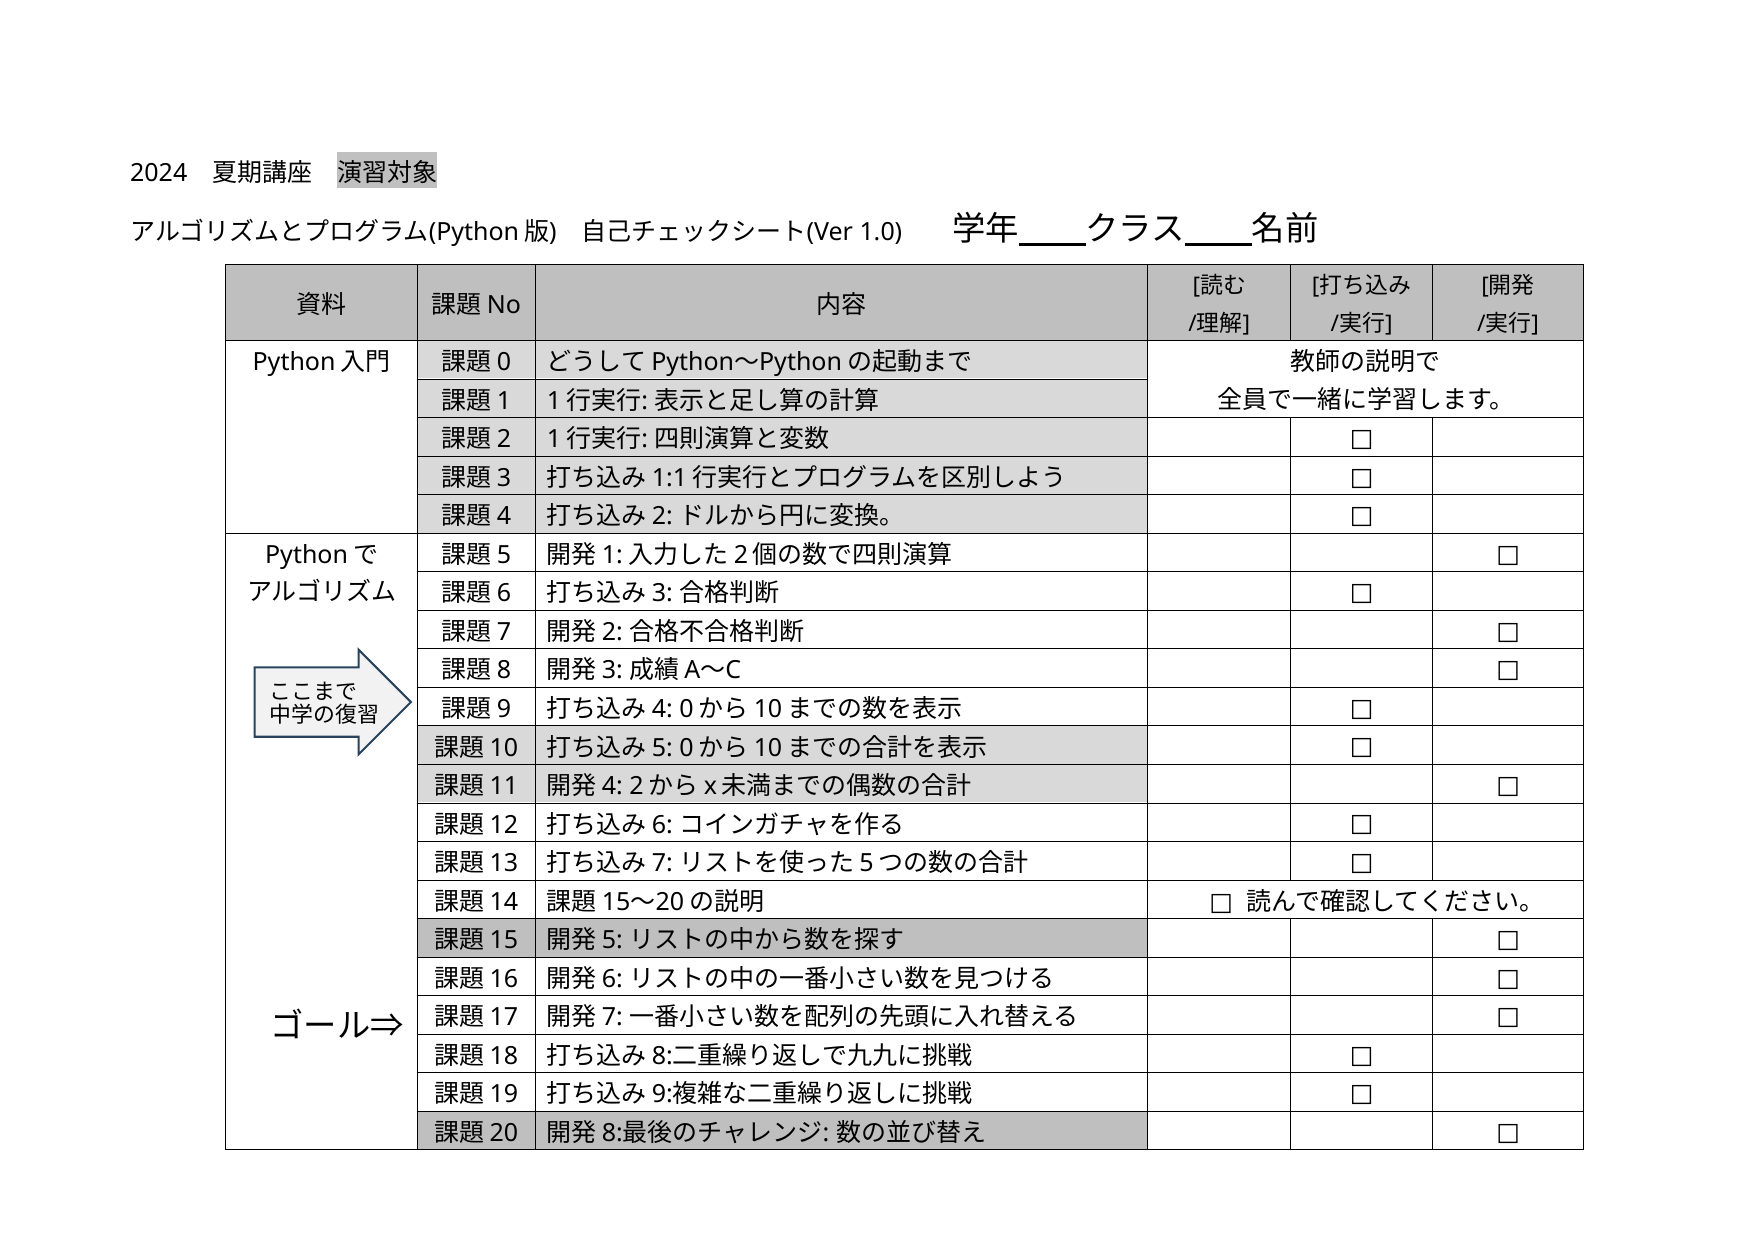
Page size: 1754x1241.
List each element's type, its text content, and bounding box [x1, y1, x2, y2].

table_cell 課題12 [418, 804, 535, 841]
table_cell 打ち込み2: ドルから円に変換。 [536, 495, 1147, 533]
table_cell 1行実行: 表示と足し算の計算 [536, 380, 1147, 417]
table_cell [1148, 919, 1290, 957]
table_cell 課題8 [418, 649, 535, 687]
table_cell [1148, 726, 1290, 764]
table_cell 打ち込み6: コインガチャを作る [536, 804, 1147, 841]
table_cell 課題20 [418, 1112, 535, 1149]
table_cell [1291, 958, 1432, 995]
table_cell [1148, 958, 1290, 995]
table_cell 課題17 [418, 996, 535, 1034]
table_cell □ [1433, 958, 1583, 995]
table_cell [1291, 1112, 1432, 1149]
table_cell 打ち込み5: 0から10までの合計を表示 [536, 726, 1147, 764]
table_cell Pythonで アルゴリズム [226, 534, 417, 1149]
table_cell □ [1433, 765, 1583, 802]
table_cell 打ち込み4: 0から10までの数を表示 [536, 688, 1147, 725]
table_cell 開発3: 成績A～C [536, 649, 1147, 687]
table_cell [1148, 534, 1290, 571]
table_cell [1433, 495, 1583, 533]
table_cell 教師の説明で 全員で一緒に学習します。 [1148, 341, 1583, 417]
table_cell [1148, 688, 1290, 725]
table_cell 課題14 [418, 881, 535, 918]
table_cell 課題16 [418, 958, 535, 995]
table_cell □ [1291, 1035, 1432, 1072]
table_cell Python入門 [226, 341, 417, 533]
table_cell 課題6 [418, 572, 535, 610]
table_header [読む /理解] [1148, 265, 1290, 340]
table_cell 課題4 [418, 495, 535, 533]
table_cell □ [1433, 611, 1583, 648]
text アルゴリズムとプログラム(Python版) 自己チェックシート(Ver 1.0) 学年 クラス 名前 [130, 189, 1679, 264]
table_cell [1148, 996, 1290, 1034]
table_cell □ [1291, 572, 1432, 610]
table_cell [1148, 804, 1290, 841]
table_cell [1148, 1112, 1290, 1149]
table_cell □ [1291, 688, 1432, 725]
table_cell [1433, 1073, 1583, 1111]
table_cell □ [1433, 649, 1583, 687]
table_cell [1433, 804, 1583, 841]
table_cell [1291, 611, 1432, 648]
table_cell 課題5 [418, 534, 535, 571]
table_cell 打ち込み7: リストを使った5つの数の合計 [536, 842, 1147, 879]
table_cell 1行実行: 四則演算と変数 [536, 418, 1147, 456]
table_cell どうしてPython～Pythonの起動まで [536, 341, 1147, 378]
table_cell 開発4: 2からx未満までの偶数の合計 [536, 765, 1147, 802]
table_cell 打ち込み8:二重繰り返しで九九に挑戦 [536, 1035, 1147, 1072]
table_cell □ [1291, 726, 1432, 764]
table_cell 開発6: リストの中の一番小さい数を見つける [536, 958, 1147, 995]
table_cell [1433, 572, 1583, 610]
table_cell □ [1433, 534, 1583, 571]
table_header [開発 /実行] [1433, 265, 1583, 340]
table_cell 課題15 [418, 919, 535, 957]
table_cell □ [1291, 842, 1432, 879]
table_cell □ [1291, 495, 1432, 533]
table_cell [1291, 649, 1432, 687]
table_cell □ [1433, 996, 1583, 1034]
table_cell [1148, 418, 1290, 456]
table_cell 課題0 [418, 341, 535, 378]
table_cell [1148, 1073, 1290, 1111]
table_cell 課題19 [418, 1073, 535, 1111]
table_cell [1148, 611, 1290, 648]
table_cell [1148, 572, 1290, 610]
table_cell [1148, 842, 1290, 879]
table_cell 打ち込み9:複雑な二重繰り返しに挑戦 [536, 1073, 1147, 1111]
table_cell 打ち込み3: 合格判断 [536, 572, 1147, 610]
table_cell 課題13 [418, 842, 535, 879]
table_cell □ [1291, 457, 1432, 494]
table_cell [1148, 765, 1290, 802]
table_cell [1148, 649, 1290, 687]
table_cell □ [1291, 804, 1432, 841]
table_cell 課題10 [418, 726, 535, 764]
table_header [打ち込み /実行] [1291, 265, 1432, 340]
table_cell 開発8:最後のチャレンジ: 数の並び替え [536, 1112, 1147, 1149]
table_cell 開発1: 入力した2個の数で四則演算 [536, 534, 1147, 571]
table_cell □ [1433, 919, 1583, 957]
table_cell [1148, 457, 1290, 494]
table_cell 課題9 [418, 688, 535, 725]
table_cell [1148, 1035, 1290, 1072]
table_header 資料 [226, 265, 417, 340]
text 2024 夏期講座 演習対象 [130, 151, 1679, 189]
table_cell □ [1433, 1112, 1583, 1149]
table_cell [1433, 1035, 1583, 1072]
table_header 内容 [536, 265, 1147, 340]
table_cell 課題2 [418, 418, 535, 456]
table_cell 開発7: 一番小さい数を配列の先頭に入れ替える [536, 996, 1147, 1034]
table_cell [1291, 765, 1432, 802]
table_cell 課題18 [418, 1035, 535, 1072]
table_cell [1433, 726, 1583, 764]
table_cell 課題3 [418, 457, 535, 494]
table_cell □ [1291, 418, 1432, 456]
table_cell [1148, 495, 1290, 533]
table_cell 開発2: 合格不合格判断 [536, 611, 1147, 648]
table_cell [1433, 418, 1583, 456]
table_cell □ [1291, 1073, 1432, 1111]
table_cell [1291, 534, 1432, 571]
table_cell 打ち込み1:1行実行とプログラムを区別しよう [536, 457, 1147, 494]
table_cell 課題7 [418, 611, 535, 648]
table_cell 開発5: リストの中から数を探す [536, 919, 1147, 957]
table_cell [1433, 688, 1583, 725]
table_cell 読んで確認してください。 [1148, 881, 1583, 918]
table_cell [1433, 457, 1583, 494]
table_cell 課題11 [418, 765, 535, 802]
table_cell [1433, 842, 1583, 879]
table_cell [1291, 996, 1432, 1034]
table_cell 課題1 [418, 380, 535, 417]
table_header 課題No [418, 265, 535, 340]
table_cell [1291, 919, 1432, 957]
table_cell 課題15～20の説明 [536, 881, 1147, 918]
